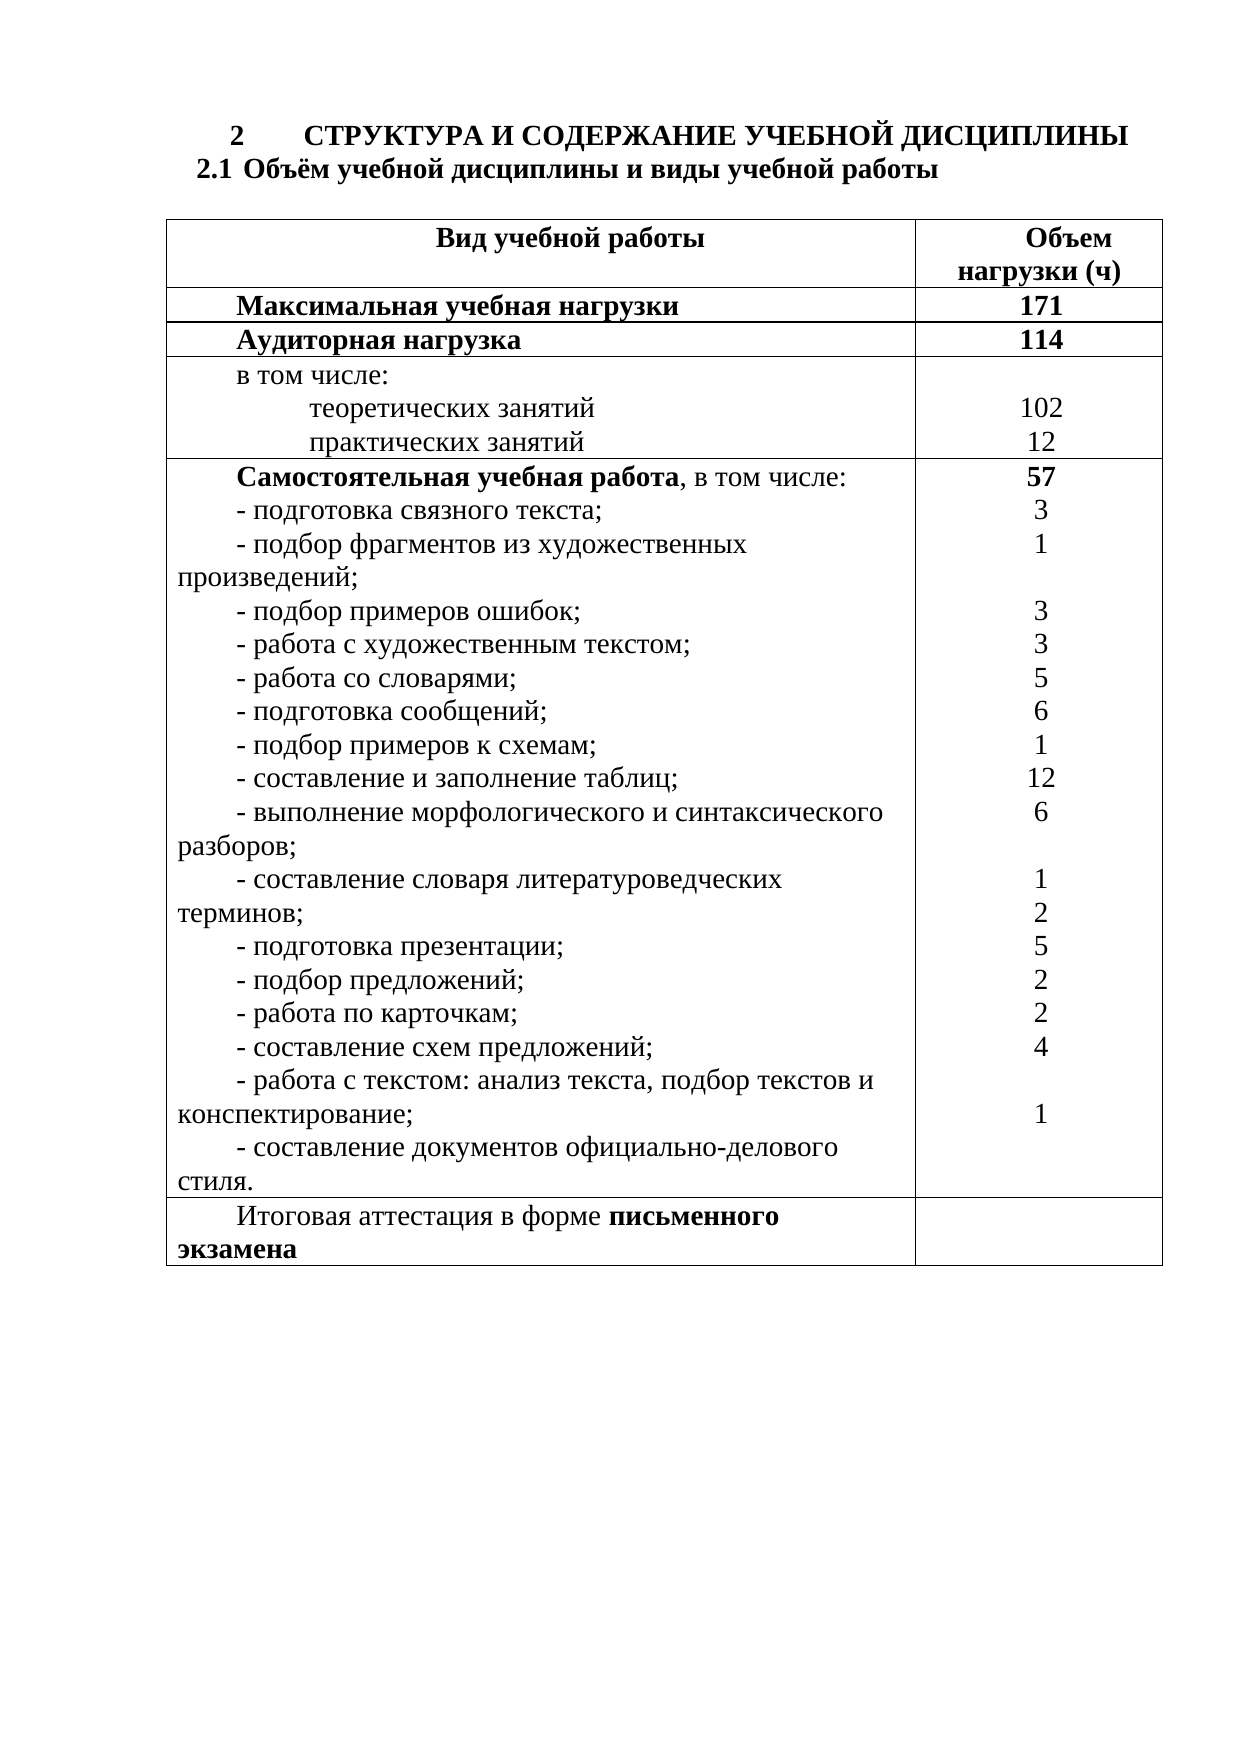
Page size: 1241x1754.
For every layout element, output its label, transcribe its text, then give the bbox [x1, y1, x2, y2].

table_cell [916, 1198, 1162, 1265]
list СТРУКТУРА И СОДЕРЖАНИЕ УЧЕБНОЙ ДИСЦИПЛИНЫ [177, 118, 1181, 152]
table_cell 171 [916, 288, 1162, 321]
table_cell Максимальная учебная нагрузки [167, 288, 915, 321]
list Объём учебной дисциплины и виды учебной работы [196, 152, 1181, 185]
table_cell 102 12 [916, 357, 1162, 458]
table_cell Аудиторная нагрузка [167, 323, 915, 356]
table_header Вид учебной работы [167, 220, 915, 287]
table_cell Итоговая аттестация в форме письменного экзамена [167, 1198, 915, 1265]
table_cell 57 3 1 3 3 5 6 1 12 6 1 2 5 2 2 4 1 [916, 459, 1162, 1197]
table_header Объем нагрузки (ч) [916, 220, 1162, 287]
table_cell 114 [916, 323, 1162, 356]
table_cell в том числе: теоретических занятий практических занятий [167, 357, 915, 458]
table_cell Самостоятельная учебная работа, в том числе: - подготовка связного текста; - подбор фрагментов из художественных произведений; - подбор примеров ошибок; - работа с художественным текстом; - работа со словарями; - подготовка сообщений; - подбор примеров к схемам; - составление и заполнение таблиц; - выполнение морфологического и синтаксического разборов; - составление словаря литературоведческих терминов; - подготовка презентации; - подбор предложений; - работа по карточкам; - составление схем предложений; - работа с текстом: анализ текста, подбор текстов и конспектирование; - составление документов официально-делового стиля. [167, 459, 915, 1197]
